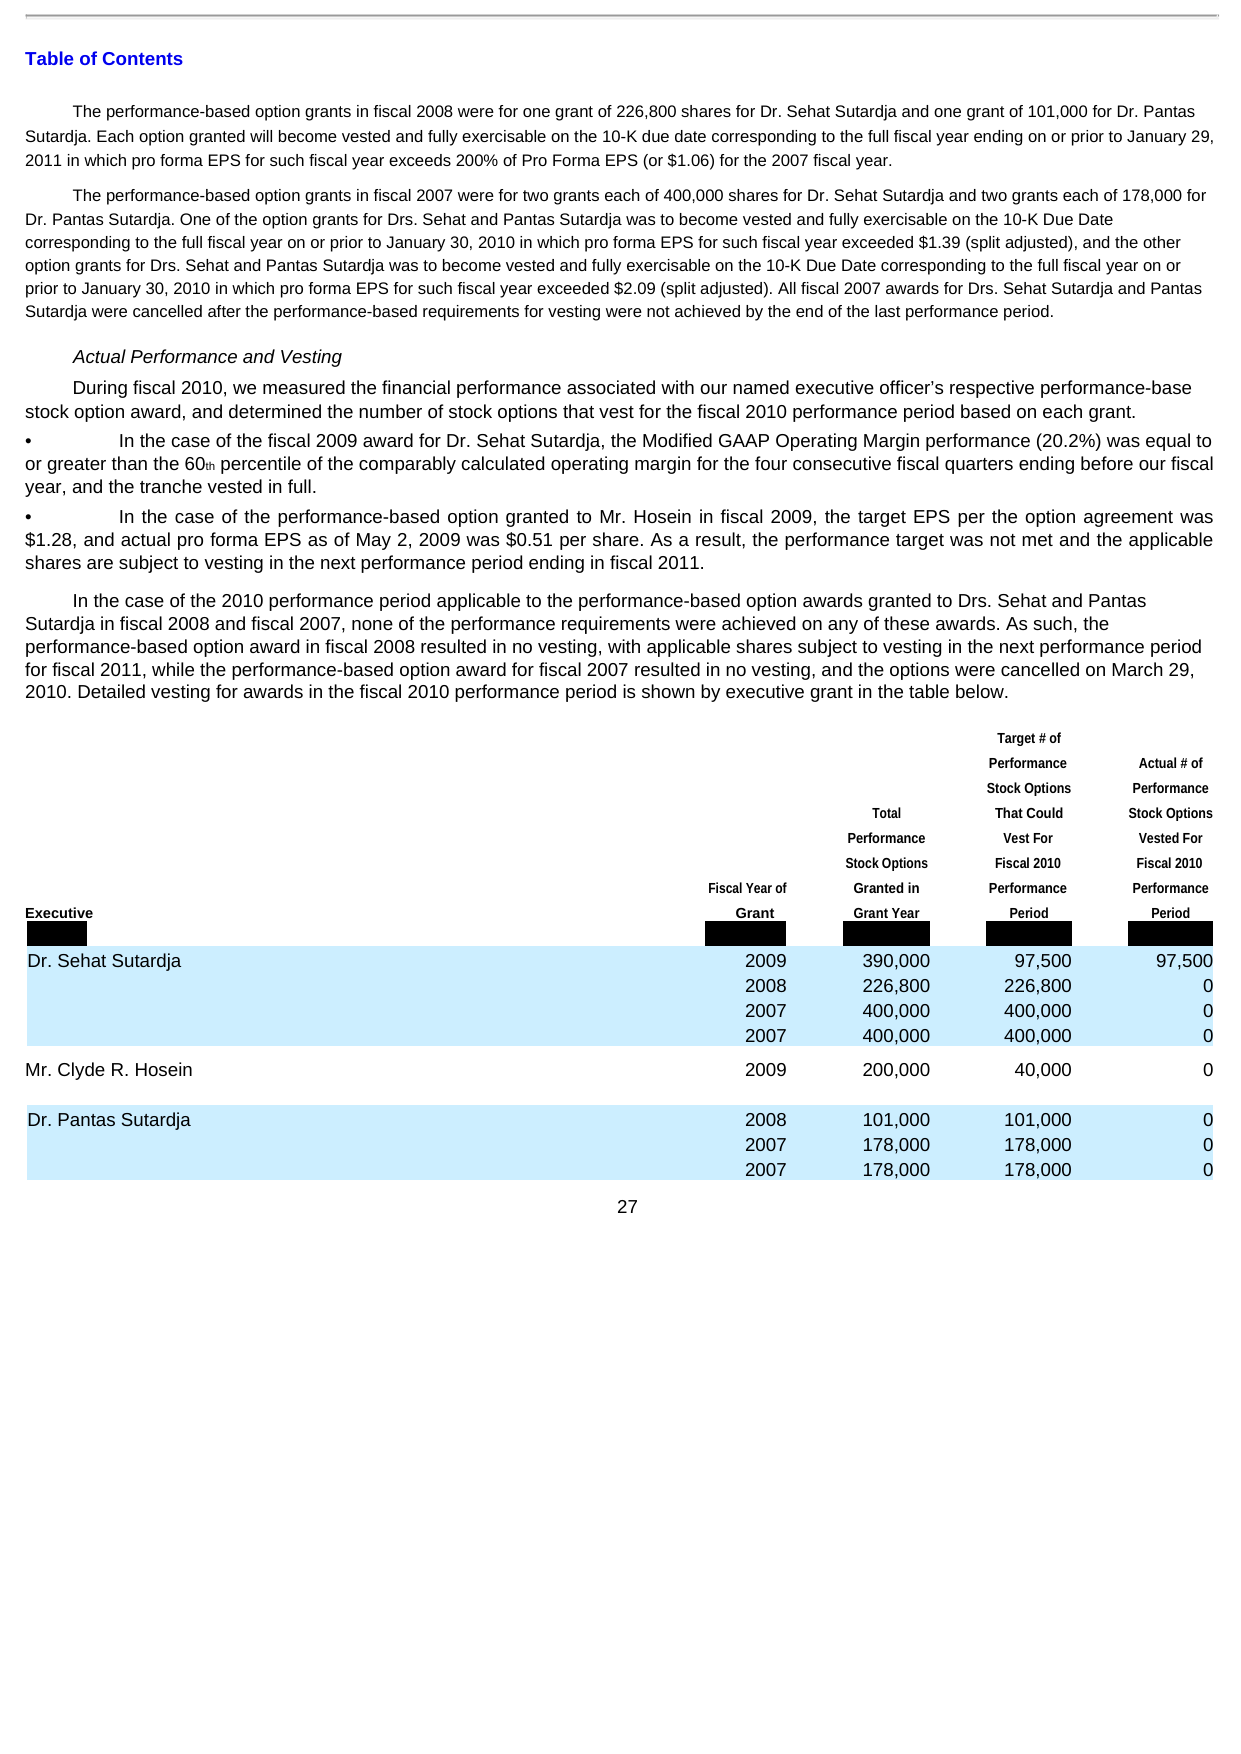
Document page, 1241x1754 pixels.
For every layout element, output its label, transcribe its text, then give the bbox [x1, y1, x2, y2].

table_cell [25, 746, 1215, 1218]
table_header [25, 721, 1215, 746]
text During fiscal 2010, we measured the financial performance associated with our named executive officer’s respective performance-base stock option award, and determined the number of stock options that vest for the fiscal 2010 performance period based on each grant. [25, 377, 1211, 422]
text Table of Contents [25, 48, 1215, 69]
text The performance-based option grants in fiscal 2007 were for two grants each of 400,000 shares for Dr. Sehat Sutardja and two grants each of 178,000 for Dr. Pantas Sutardja. One of the option grants for Drs. Sehat and Pantas Sutardja was to become vested and fully exercisable on the 10-K Due Date corresponding to the full fiscal year on or prior to January 30, 2010 in which pro forma EPS for such fiscal year exceeded $1.39 (split adjusted), and the other option grants for Drs. Sehat and Pantas Sutardja was to become vested and fully exercisable on the 10-K Due Date corresponding to the full fiscal year on or prior to January 30, 2010 in which pro forma EPS for such fiscal year exceeded $2.09 (split adjusted). All fiscal 2007 awards for Drs. Sehat Sutardja and Pantas Sutardja were cancelled after the performance-based requirements for vesting were not achieved by the end of the last performance period. [25, 186, 1207, 321]
list In the case of the fiscal 2009 award for Dr. Sehat Sutardja, the Modified GAAP Operating Margin performance (20.2%) was equal to or greater than the 60th percentile of the comparably calculated operating margin for the four consecutive fiscal quarters ending before our fiscal year, and the tranche vested in full. [25, 430, 1215, 498]
picture [23, 14, 1220, 21]
text The performance-based option grants in fiscal 2008 were for one grant of 226,800 shares for Dr. Sehat Sutardja and one grant of 101,000 for Dr. Pantas Sutardja. Each option granted will become vested and fully exercisable on the 10-K due date corresponding to the full fiscal year ending on or prior to January 29, 2011 in which pro forma EPS for such fiscal year exceeds 200% of Pro Forma EPS (or $1.06) for the 2007 fiscal year. [25, 102, 1215, 170]
text In the case of the 2010 performance period applicable to the performance-based option awards granted to Drs. Sehat and Pantas Sutardja in fiscal 2008 and fiscal 2007, none of the performance requirements were achieved on any of these awards. As such, the performance-based option award in fiscal 2008 resulted in no vesting, with applicable shares subject to vesting in the next performance period for fiscal 2011, while the performance-based option award for fiscal 2007 resulted in no vesting, and the options were cancelled on March 29, 2010. Detailed vesting for awards in the fiscal 2010 performance period is shown by executive grant in the table below. [25, 590, 1209, 703]
list In the case of the performance-based option granted to Mr. Hosein in fiscal 2009, the target EPS per the option agreement was $1.28, and actual pro forma EPS as of May 2, 2009 was $0.51 per share. As a result, the performance target was not met and the applicable shares are subject to vesting in the next performance period ending in fiscal 2011. [25, 506, 1215, 574]
text Actual Performance and Vesting [73, 346, 1215, 367]
